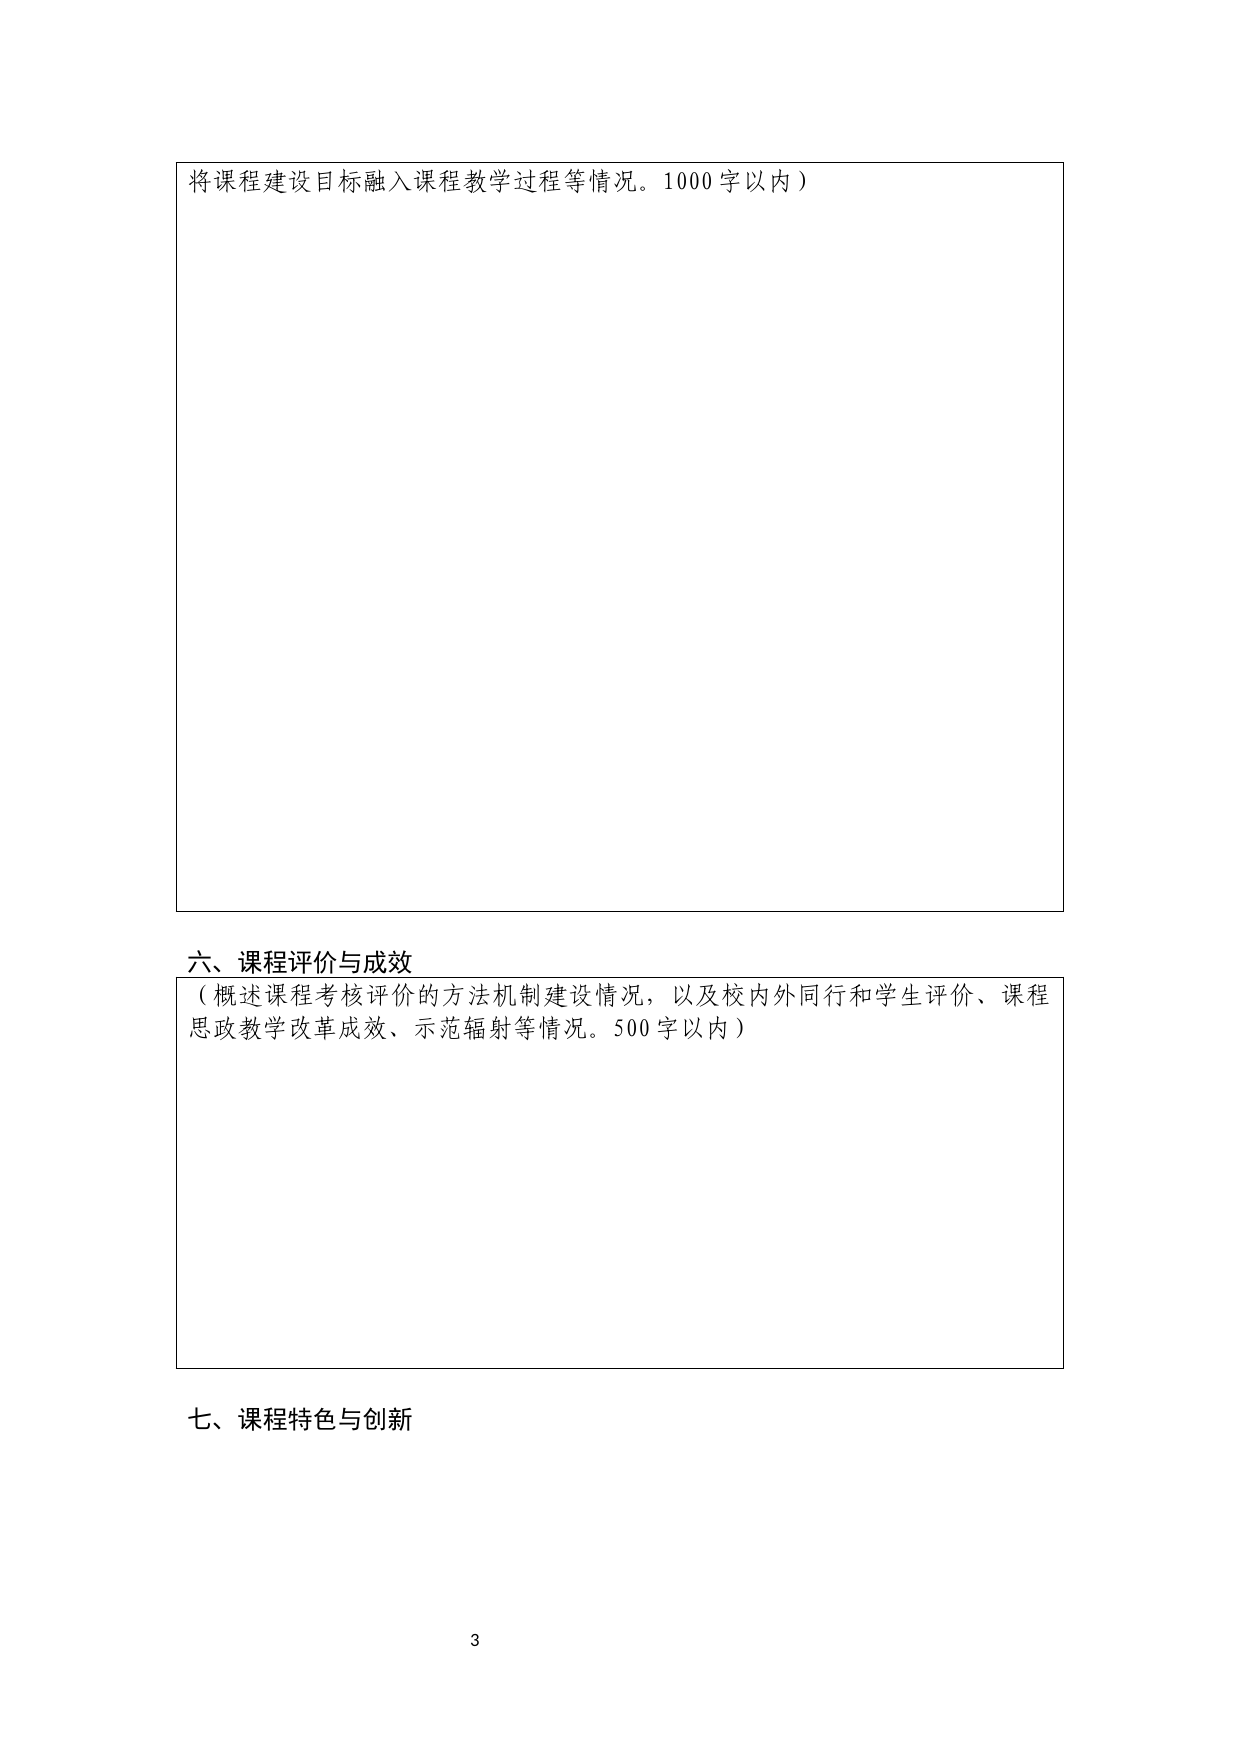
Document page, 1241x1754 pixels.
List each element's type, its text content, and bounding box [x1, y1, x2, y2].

list 课程特色与创新 [187, 1401, 1053, 1434]
list 课程评价与成效 [187, 944, 1053, 977]
table_header （概述课程考核评价的方法机制建设情况，以及校内外同行和学生评价、课程思政教学改革成效、示范辐射等情况。500字以内） [177, 978, 1063, 1368]
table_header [177, 163, 1063, 911]
